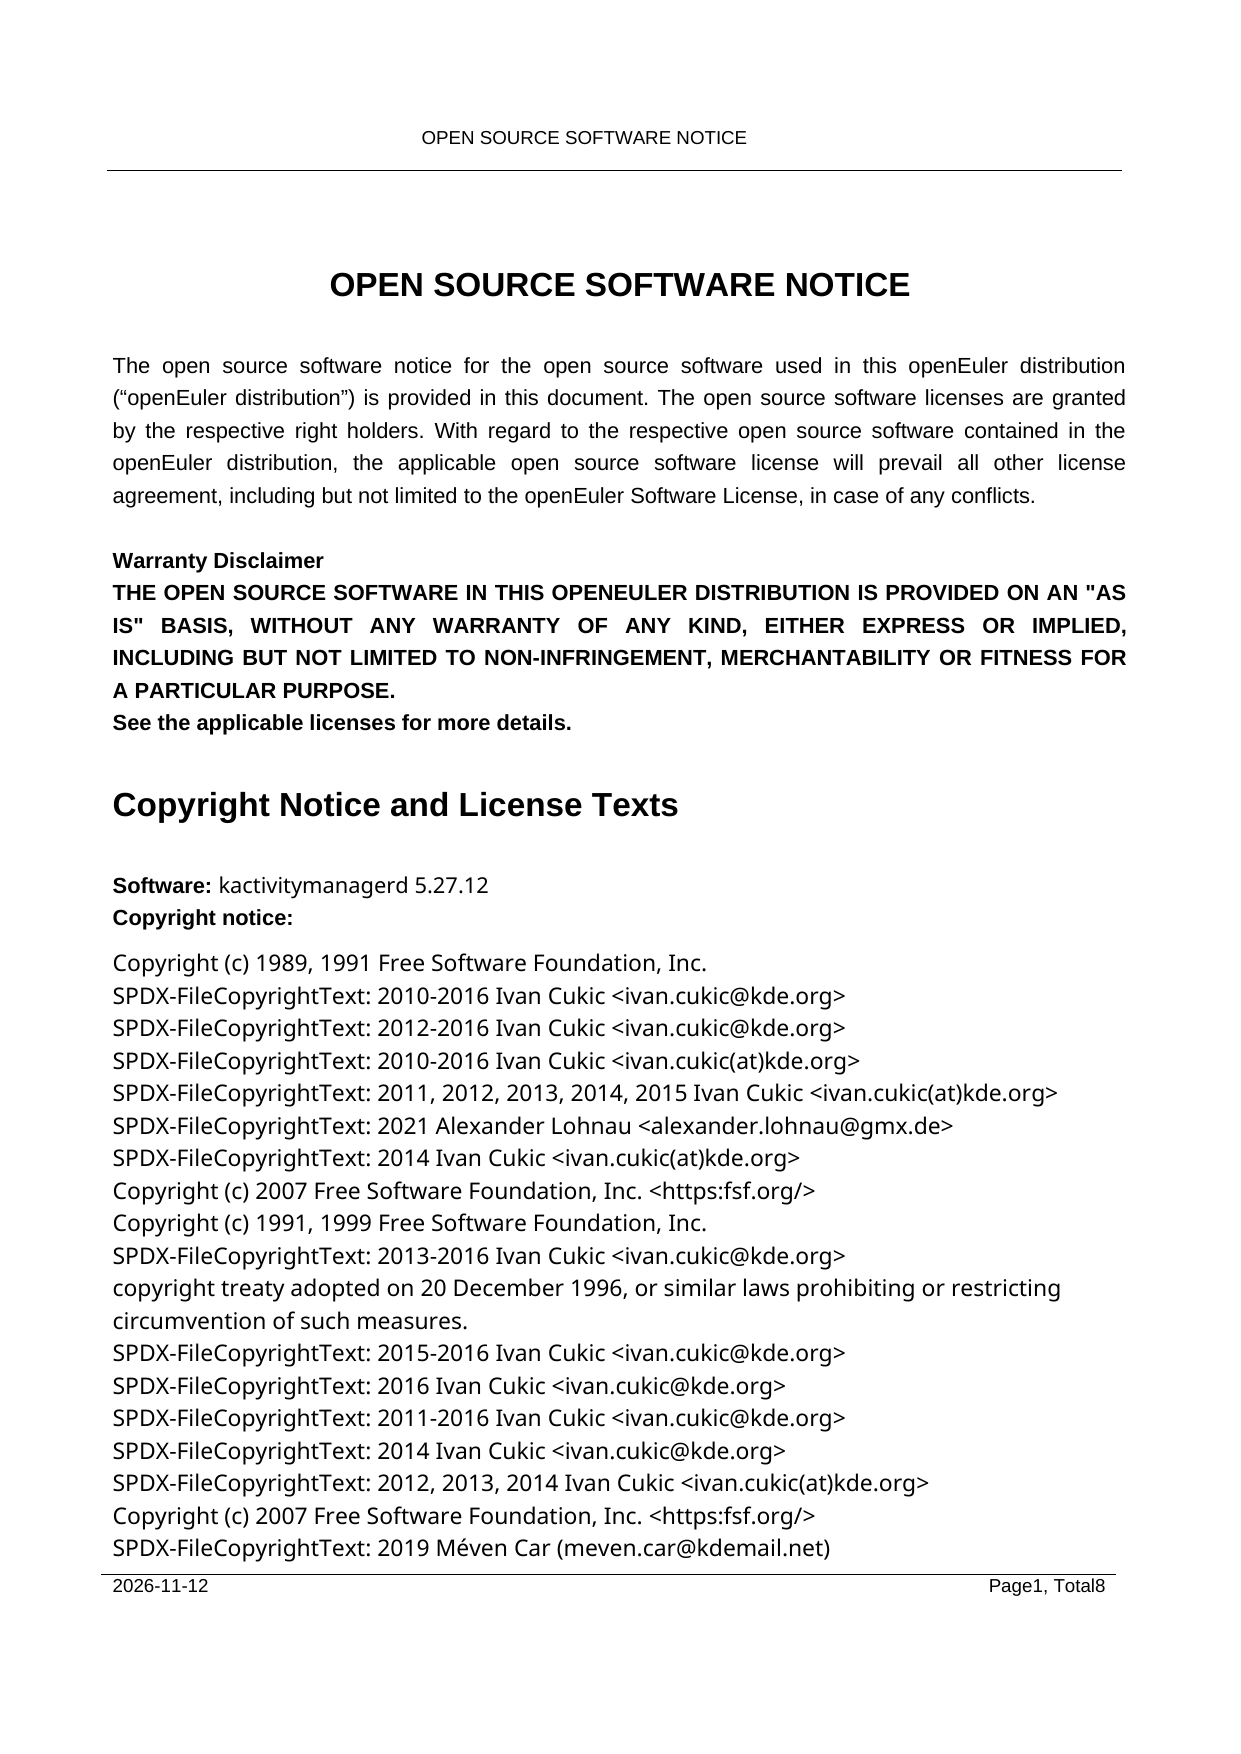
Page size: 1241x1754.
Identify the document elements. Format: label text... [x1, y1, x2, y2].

text The open source software notice for the open source software used in this openEuler distribution (“openEuler distribution”) is provided in this document. The open source software licenses are granted by the respective right holders. With regard to the respective open source software contained in the openEuler distribution, the applicable open source software license will prevail all other license agreement, including but not limited to the openEuler Software License, in case of any conflicts. [112, 349, 1128, 511]
text Warranty Disclaimer [112, 544, 1128, 576]
text THE OPEN SOURCE SOFTWARE IN THIS OPENEULER DISTRIBUTION IS PROVIDED ON AN "AS IS" BASIS, WITHOUT ANY WARRANTY OF ANY KIND, EITHER EXPRESS OR IMPLIED, INCLUDING BUT NOT LIMITED TO NON-INFRINGEMENT, MERCHANTABILITY OR FITNESS FOR A PARTICULAR PURPOSE. See the applicable licenses for more details. [112, 576, 1128, 739]
text Copyright Notice and License Texts [112, 771, 1128, 836]
text Copyright notice: [112, 901, 1128, 934]
title Software: kactivitymanagerd 5.27.12 [112, 869, 1128, 901]
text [112, 947, 1128, 1564]
text OPEN SOURCE SOFTWARE NOTICE [112, 251, 1128, 316]
